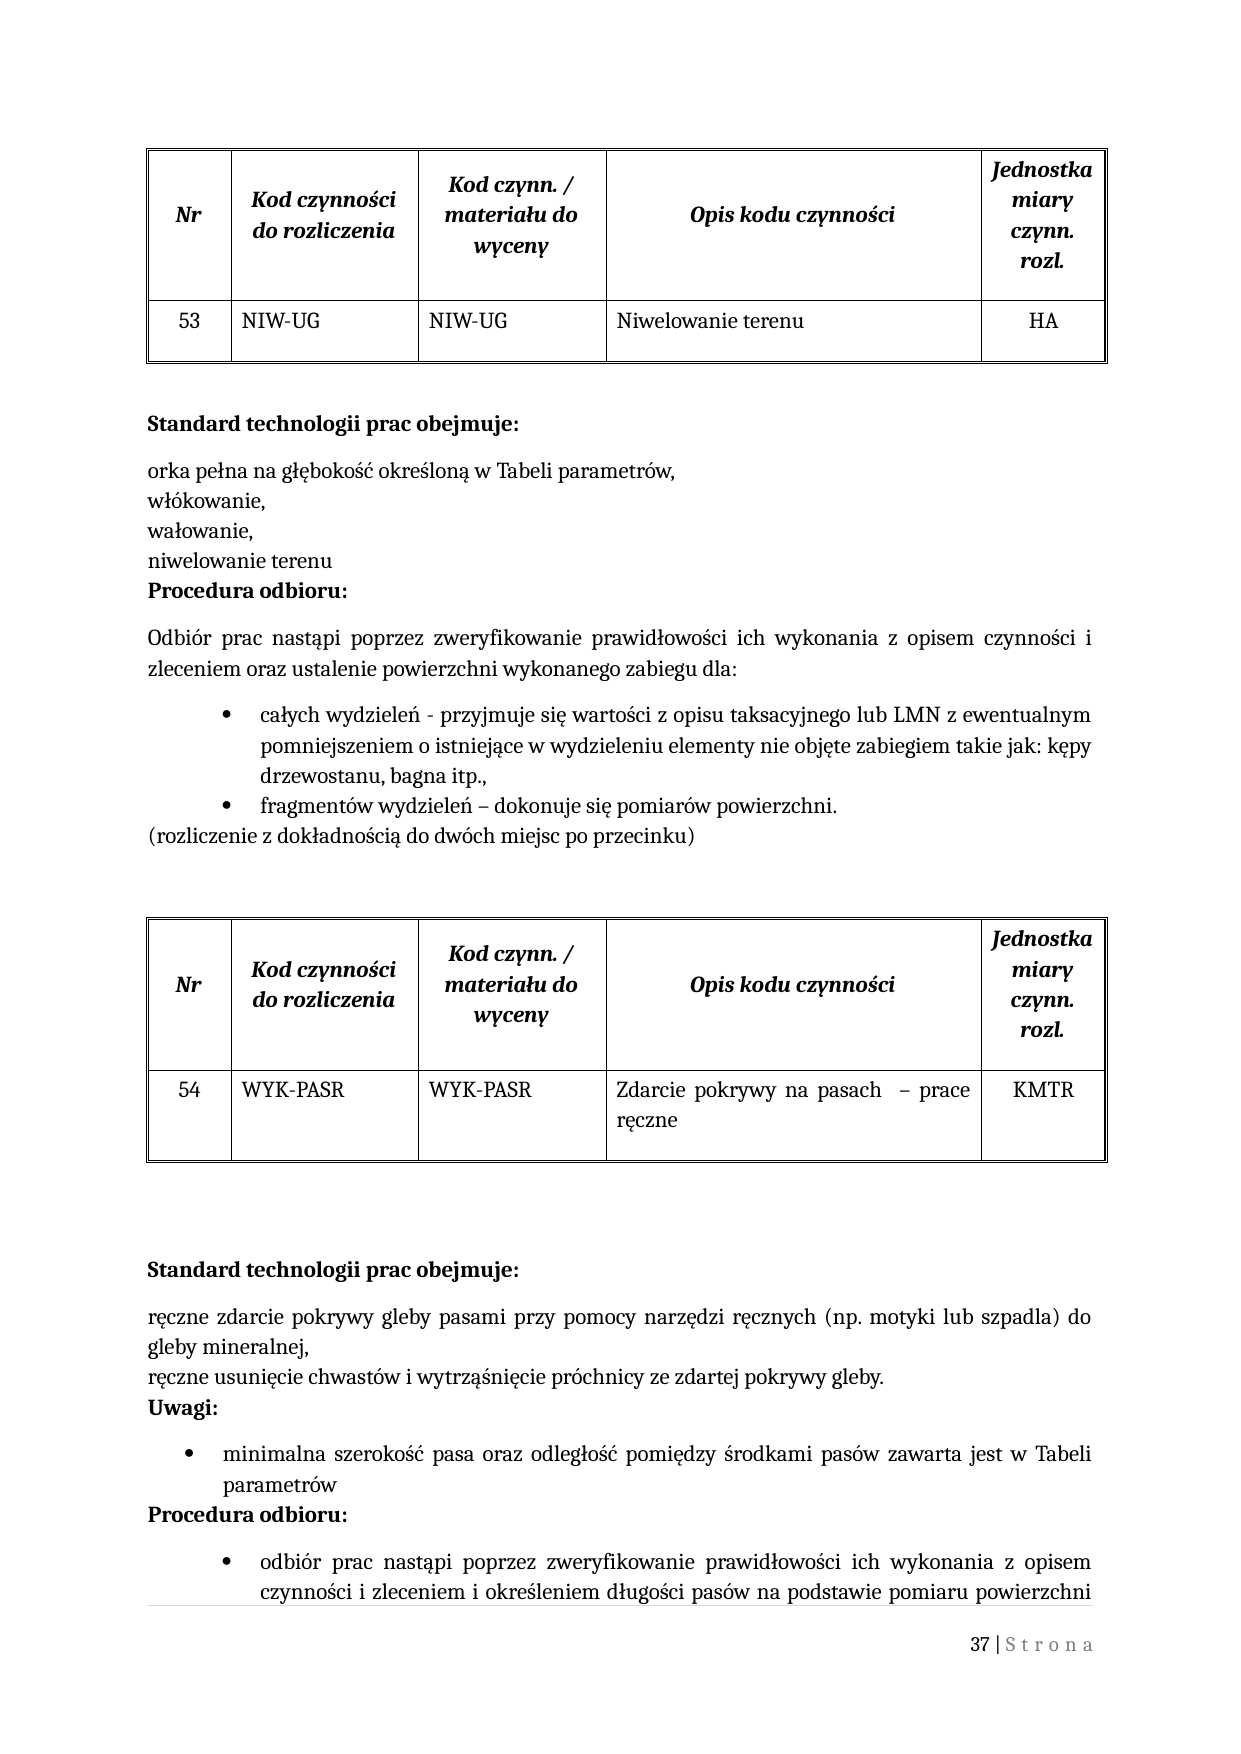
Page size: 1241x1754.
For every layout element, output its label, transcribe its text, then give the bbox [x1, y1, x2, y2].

text Odbiór prac nastąpi poprzez zweryfikowanie prawidłowości ich wykonania z opisem czynności i zleceniem oraz ustalenie powierzchni wykonanego zabiegu dla: [148, 625, 1093, 682]
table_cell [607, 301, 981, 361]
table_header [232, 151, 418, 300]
list fragmentów wydzieleń – dokonuje się pomiarów powierzchni. [223, 793, 1093, 819]
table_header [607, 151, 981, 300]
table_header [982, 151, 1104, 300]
text (rozliczenie z dokładnością do dwóch miejsc po przecinku) [148, 823, 1093, 849]
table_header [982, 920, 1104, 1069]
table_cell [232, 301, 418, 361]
text Uwagi: [148, 1394, 1093, 1421]
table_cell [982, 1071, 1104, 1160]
list całych wydzieleń - przyjmuje się wartości z opisu taksacyjnego lub LMN z ewentualnym pomniejszeniem o istniejące w wydzieleniu elementy nie objęte zabiegiem takie jak: kępy drzewostanu, bagna itp., [223, 702, 1093, 789]
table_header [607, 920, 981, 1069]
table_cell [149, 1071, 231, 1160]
text Standard technologii prac obejmuje: [148, 1257, 1093, 1283]
text ręczne usunięcie chwastów i wytrząśnięcie próchnicy ze zdartej pokrywy gleby. [148, 1364, 1093, 1390]
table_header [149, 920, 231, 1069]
list minimalna szerokość pasa oraz odległość pomiędzy środkami pasów zawarta jest w Tabeli parametrów [185, 1441, 1093, 1498]
text Standard technologii prac obejmuje: [148, 411, 1093, 437]
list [223, 1548, 1093, 1605]
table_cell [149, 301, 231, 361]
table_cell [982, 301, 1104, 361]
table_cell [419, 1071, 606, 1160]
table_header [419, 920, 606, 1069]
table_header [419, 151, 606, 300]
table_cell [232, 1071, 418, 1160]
text orka pełna na głębokość określoną w Tabeli parametrów, [148, 457, 1093, 484]
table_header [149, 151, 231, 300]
text Procedura odbioru: [148, 1502, 1093, 1528]
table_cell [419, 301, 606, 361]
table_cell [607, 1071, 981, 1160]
text ręczne zdarcie pokrywy gleby pasami przy pomocy narzędzi ręcznych (np. motyki lub szpadla) do gleby mineralnej, [148, 1304, 1093, 1360]
text włókowanie, [148, 488, 1093, 514]
text Procedura odbioru: [148, 578, 1093, 604]
text niwelowanie terenu [148, 548, 1093, 574]
text wałowanie, [148, 518, 1093, 544]
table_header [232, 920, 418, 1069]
